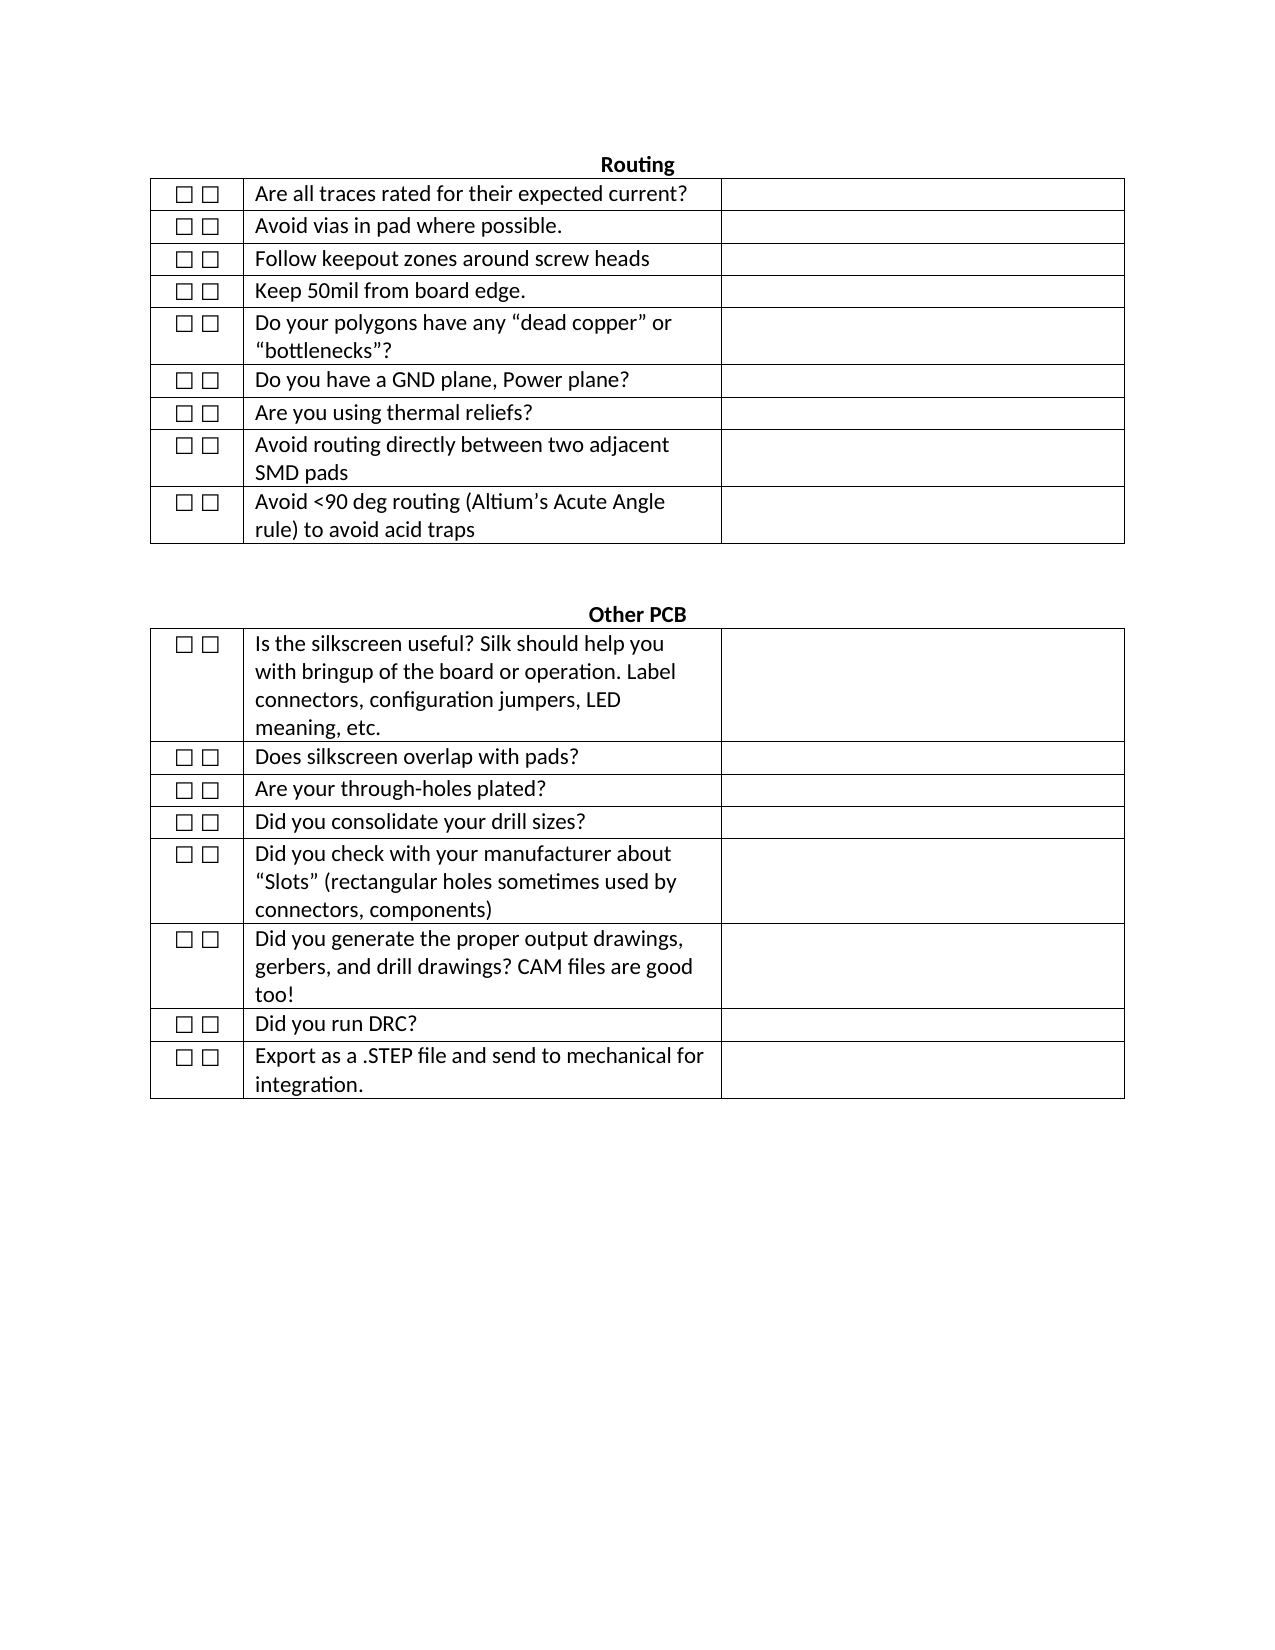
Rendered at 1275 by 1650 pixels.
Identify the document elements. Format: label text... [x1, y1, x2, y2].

table_cell [151, 775, 243, 806]
table_cell Are you using thermal reliefs? [244, 398, 721, 429]
table_cell Did you generate the proper output drawings, gerbers, and drill drawings? CAM files are good too! [244, 924, 721, 1008]
table_cell [151, 807, 243, 838]
table_cell [722, 1042, 1124, 1098]
table_cell Did you consolidate your drill sizes? [244, 807, 721, 838]
table_cell [151, 276, 243, 307]
table_header Is the silkscreen useful? Silk should help you with bringup of the board or operation. Label connectors, configuration jumpers, LED meaning, etc. [244, 629, 721, 741]
table_cell [722, 430, 1124, 486]
table_cell [722, 308, 1124, 364]
table_cell [722, 807, 1124, 838]
table_cell [722, 244, 1124, 275]
table_cell [722, 742, 1124, 773]
table_cell [151, 924, 243, 1008]
table_cell [151, 211, 243, 243]
table_cell [722, 924, 1124, 1008]
table_cell Did you check with your manufacturer about “Slots” (rectangular holes sometimes used by connectors, components) [244, 839, 721, 923]
table_cell [151, 244, 243, 275]
table_cell Keep 50mil from board edge. [244, 276, 721, 307]
table_cell Follow keepout zones around screw heads [244, 244, 721, 275]
table_cell [722, 487, 1124, 543]
table_cell Does silkscreen overlap with pads? [244, 742, 721, 773]
table_cell [722, 1009, 1124, 1041]
table_cell Avoid routing directly between two adjacent SMD pads [244, 430, 721, 486]
text Routing [150, 150, 1125, 178]
table_header [151, 629, 243, 741]
table_header [722, 629, 1124, 741]
table_cell Did you run DRC? [244, 1009, 721, 1041]
table_cell [151, 308, 243, 364]
table_cell [151, 1009, 243, 1041]
table_cell Do your polygons have any “dead copper” or “bottlenecks”? [244, 308, 721, 364]
table_cell Do you have a GND plane, Power plane? [244, 365, 721, 397]
table_cell Are your through-holes plated? [244, 775, 721, 806]
table_cell [151, 487, 243, 543]
text Other PCB [150, 600, 1125, 628]
table_cell [151, 365, 243, 397]
table_cell [722, 839, 1124, 923]
table_cell Avoid <90 deg routing (Altium’s Acute Angle rule) to avoid acid traps [244, 487, 721, 543]
table_cell [722, 775, 1124, 806]
table_cell [722, 365, 1124, 397]
table_header [151, 179, 243, 210]
table_cell [151, 839, 243, 923]
table_cell [151, 398, 243, 429]
table_header [722, 179, 1124, 210]
table_cell [151, 430, 243, 486]
table_cell [722, 211, 1124, 243]
table_cell Export as a .STEP file and send to mechanical for integration. [244, 1042, 721, 1098]
table_cell [722, 276, 1124, 307]
table_cell [151, 742, 243, 773]
table_cell [151, 1042, 243, 1098]
table_cell [722, 398, 1124, 429]
table_cell Avoid vias in pad where possible. [244, 211, 721, 243]
table_header Are all traces rated for their expected current? [244, 179, 721, 210]
